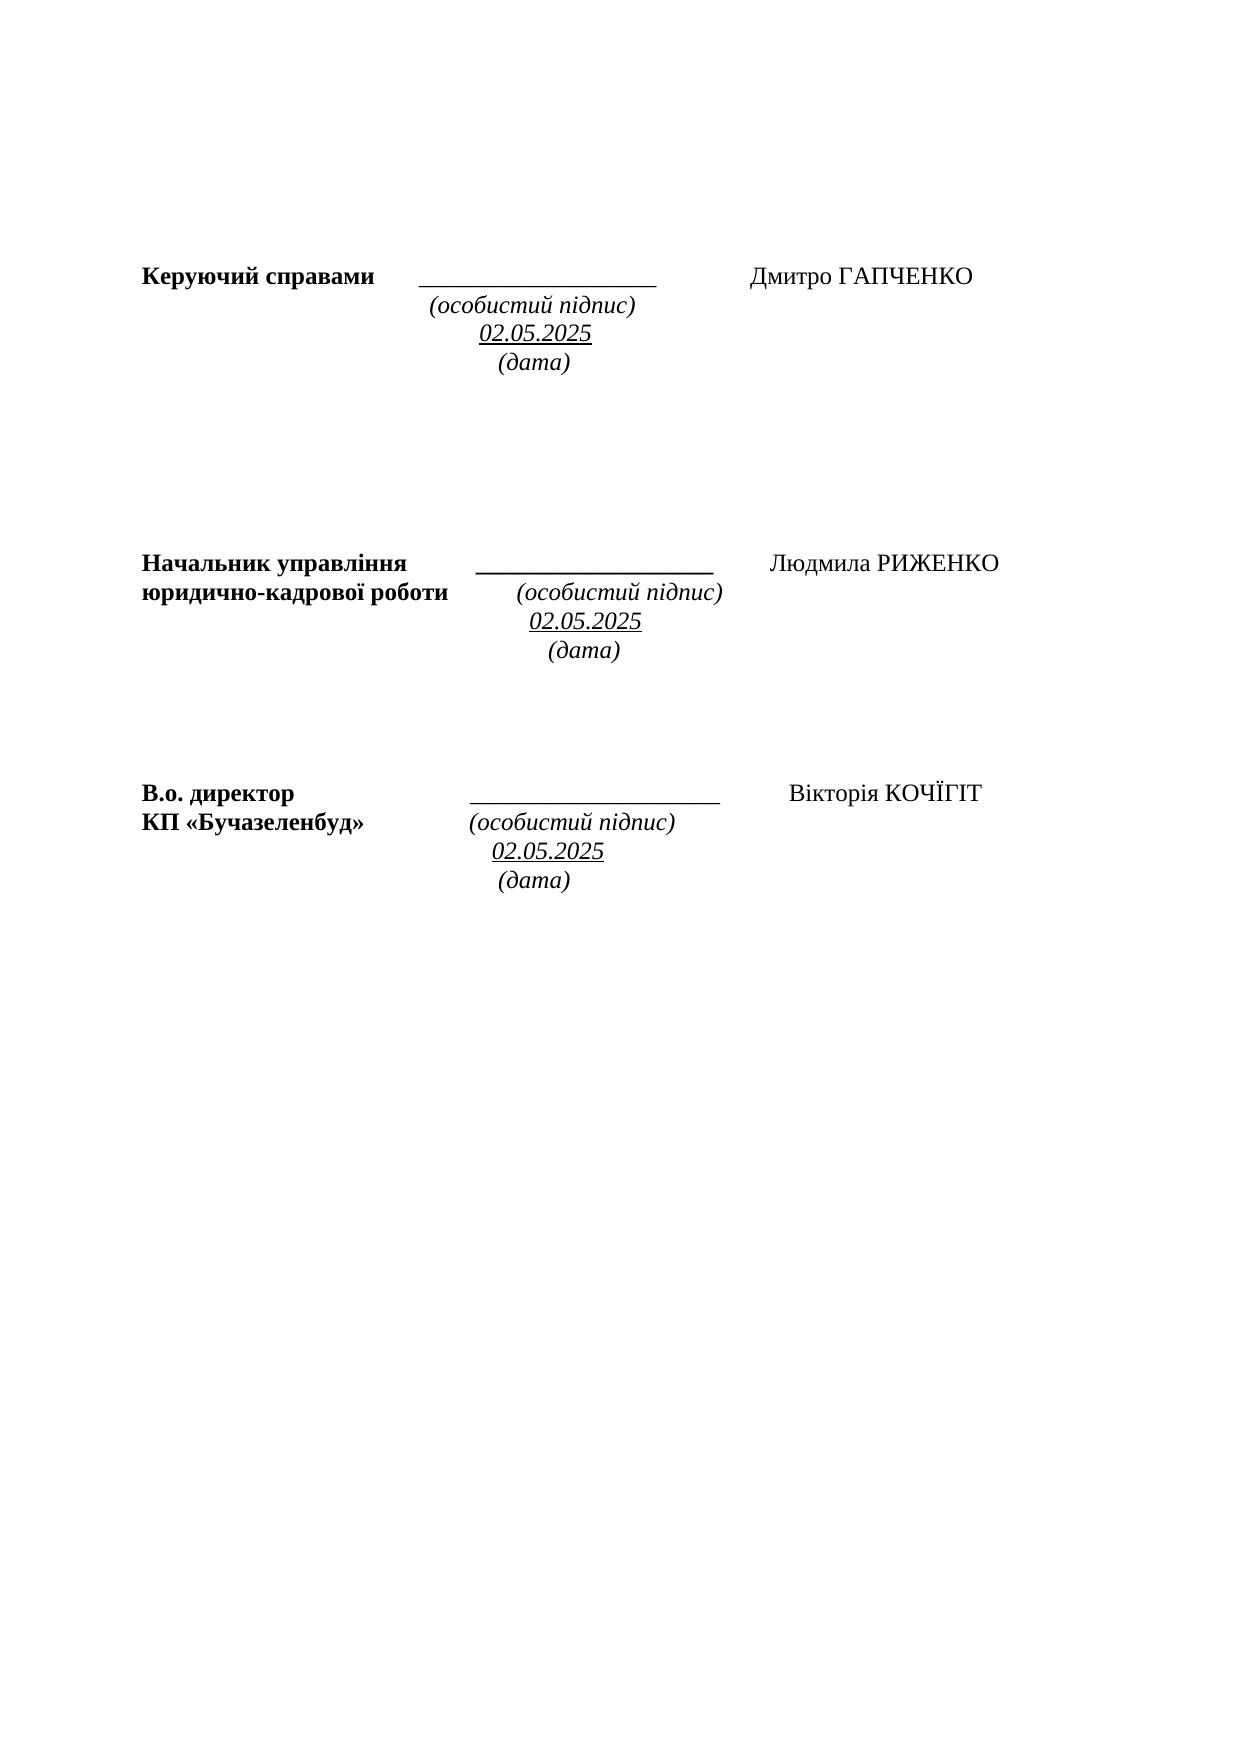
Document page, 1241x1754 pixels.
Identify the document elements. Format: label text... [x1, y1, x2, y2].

text КП «Бучазеленбуд» (особистий підпис) [142, 807, 1158, 836]
text (дата) [142, 635, 1158, 663]
text 02.05.2025 [142, 606, 1158, 635]
text 02.05.2025 [142, 836, 1158, 865]
text (дата) [142, 865, 1158, 893]
text Керуючий справами ___________________ Дмитро ГАПЧЕНКО [142, 261, 1158, 290]
text юридично-кадрової роботи (особистий підпис) [142, 577, 1158, 606]
text (дата) [142, 347, 1158, 376]
text (особистий підпис) [142, 290, 1158, 318]
text В.о. директор ____________________ Вікторія КОЧЇГІТ [142, 778, 1158, 807]
text 02.05.2025 [142, 318, 1158, 347]
text Начальник управління ___________________ Людмила РИЖЕНКО [142, 548, 1158, 577]
